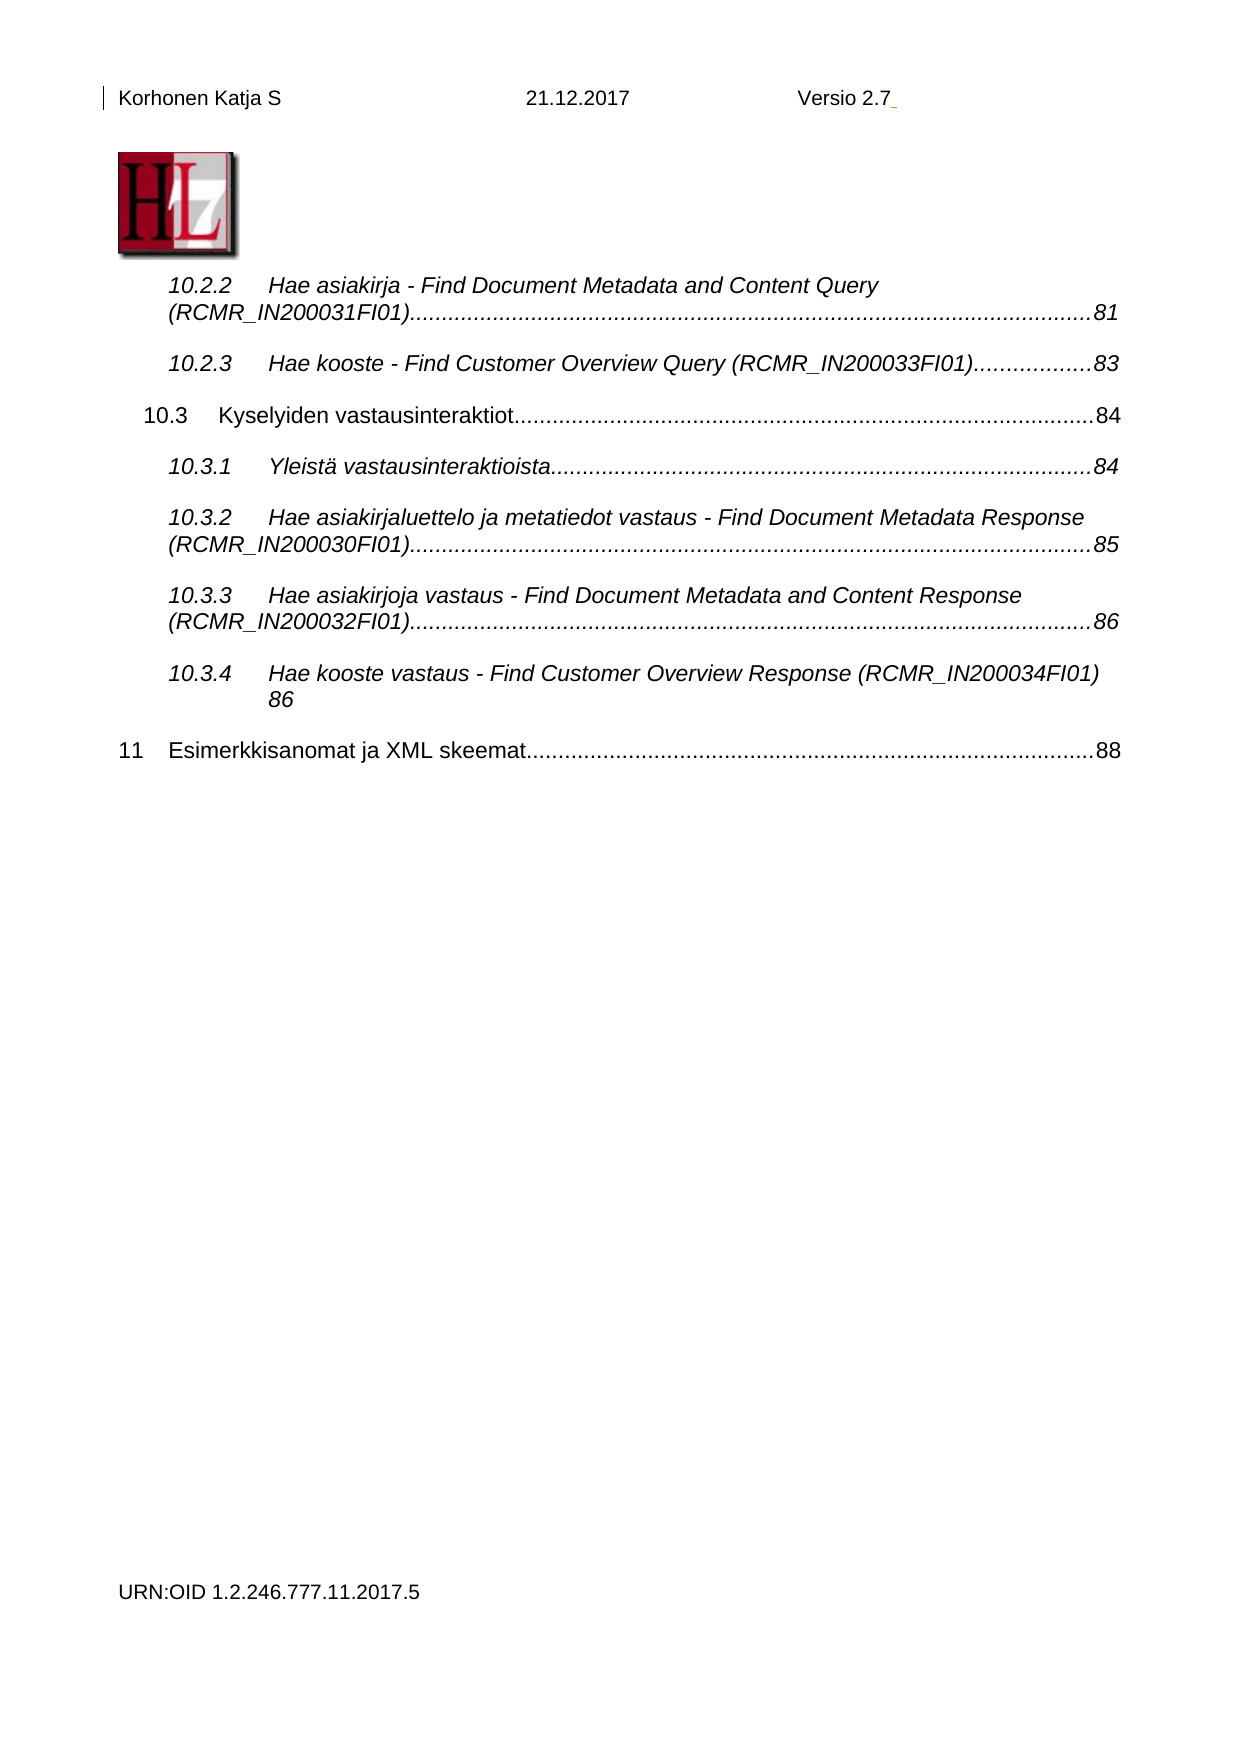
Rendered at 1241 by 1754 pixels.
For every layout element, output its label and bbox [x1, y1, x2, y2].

picture [118, 152, 241, 260]
